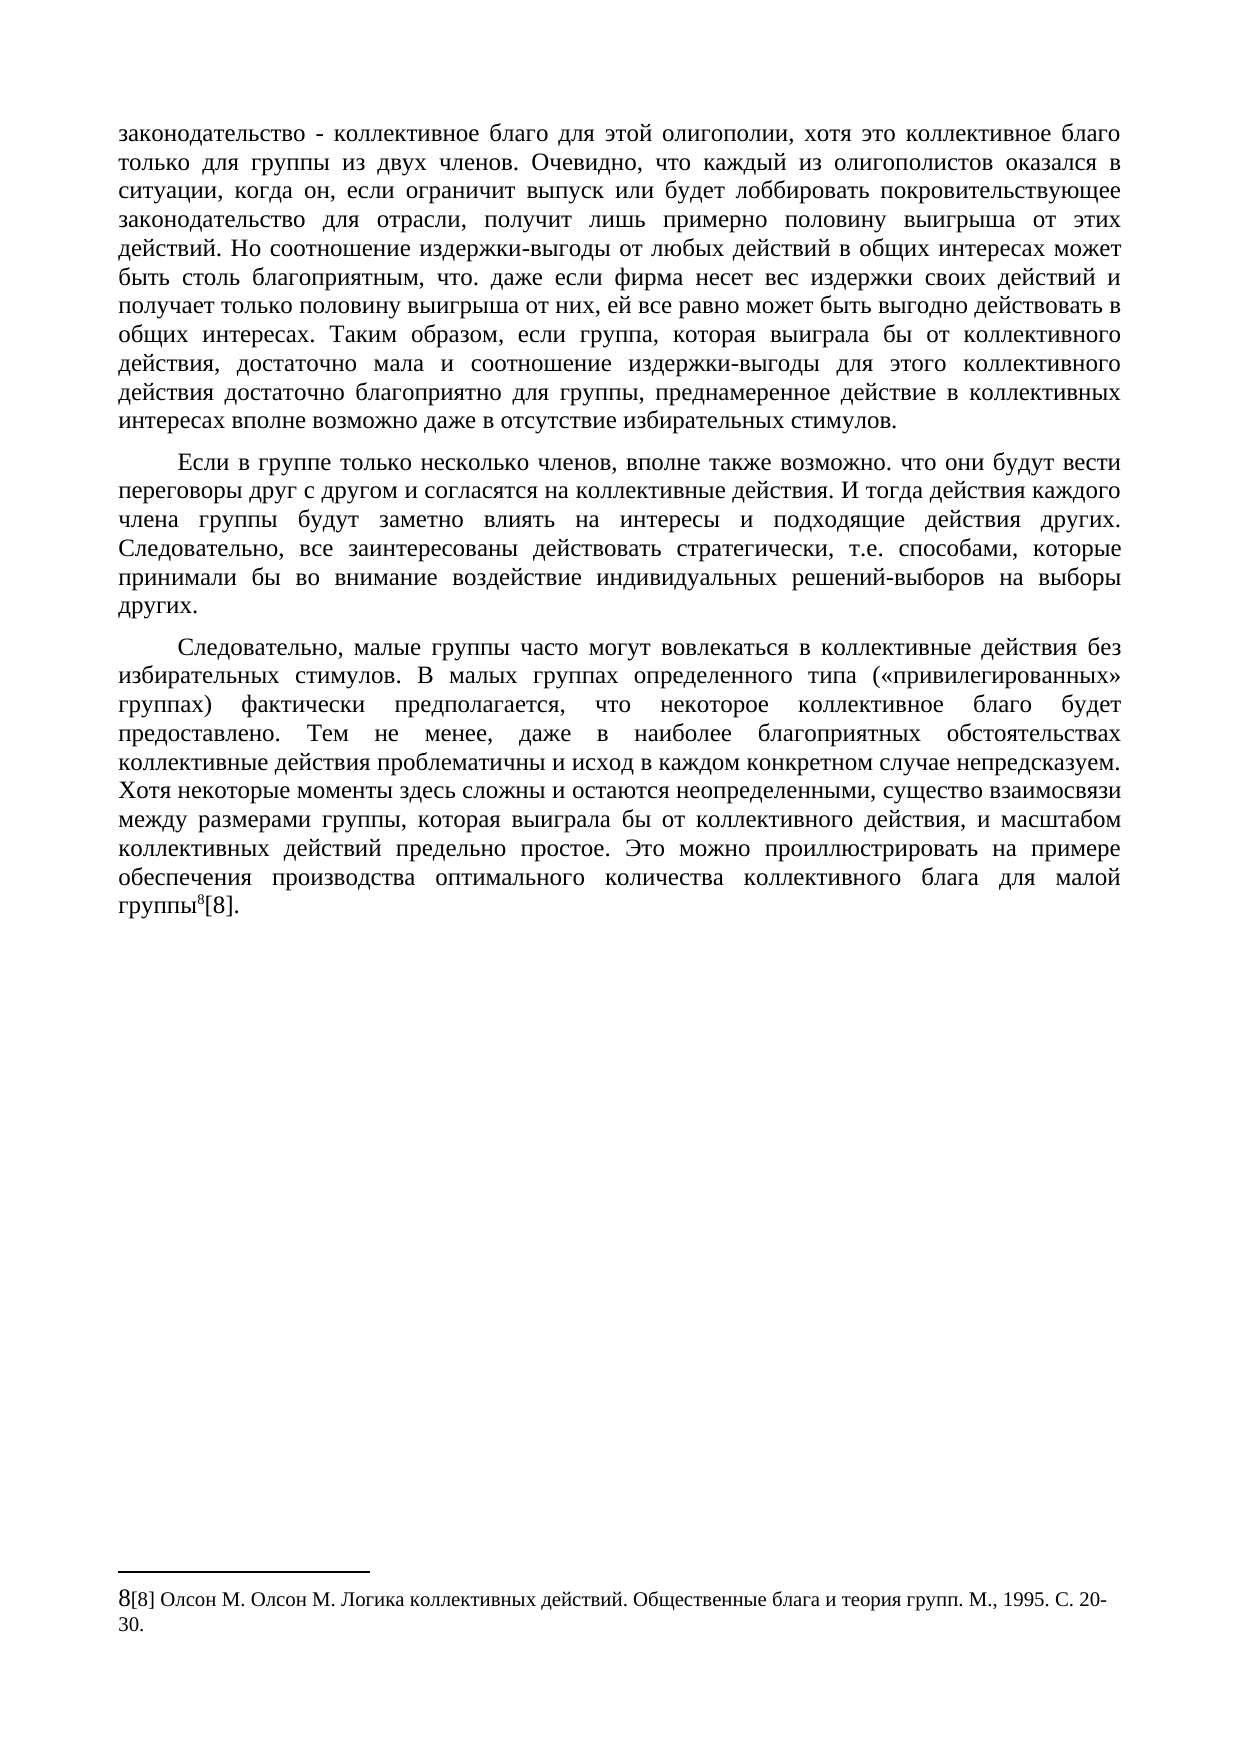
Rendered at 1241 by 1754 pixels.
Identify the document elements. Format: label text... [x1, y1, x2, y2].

text Если в группе только несколько членов, вполне также возможно. что они будут вести переговоры друг с другом и согласятся на коллективные действия. И тогда действия каждого члена группы будут заметно влиять на интересы и подходящие действия других. Следовательно, все заинтересованы действовать стратегически, т.е. способами, которые принимали бы во внимание воздействие индивидуальных решений-выборов на выборы других. [118, 447, 1122, 619]
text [118, 118, 1122, 434]
text Следовательно, малые группы часто могут вовлекаться в коллективные действия без избирательных стимулов. В малых группах определенного типа («привилегированных» группах) фактически предполагается, что некоторое коллективное благо будет предоставлено. Тем не менее, даже в наиболее благоприятных обстоятельствах коллективные действия проблематичны и исход в каждом конкретном случае непредсказуем. Хотя некоторые моменты здесь сложны и остаются неопределенными, существо взаимосвязи между размерами группы, которая выиграла бы от коллективного действия, и масштабом коллективных действий предельно простое. Это можно проиллюстрировать на примере обеспечения производства оптимального количества коллективного блага для малой группы[8]. [118, 632, 1122, 919]
